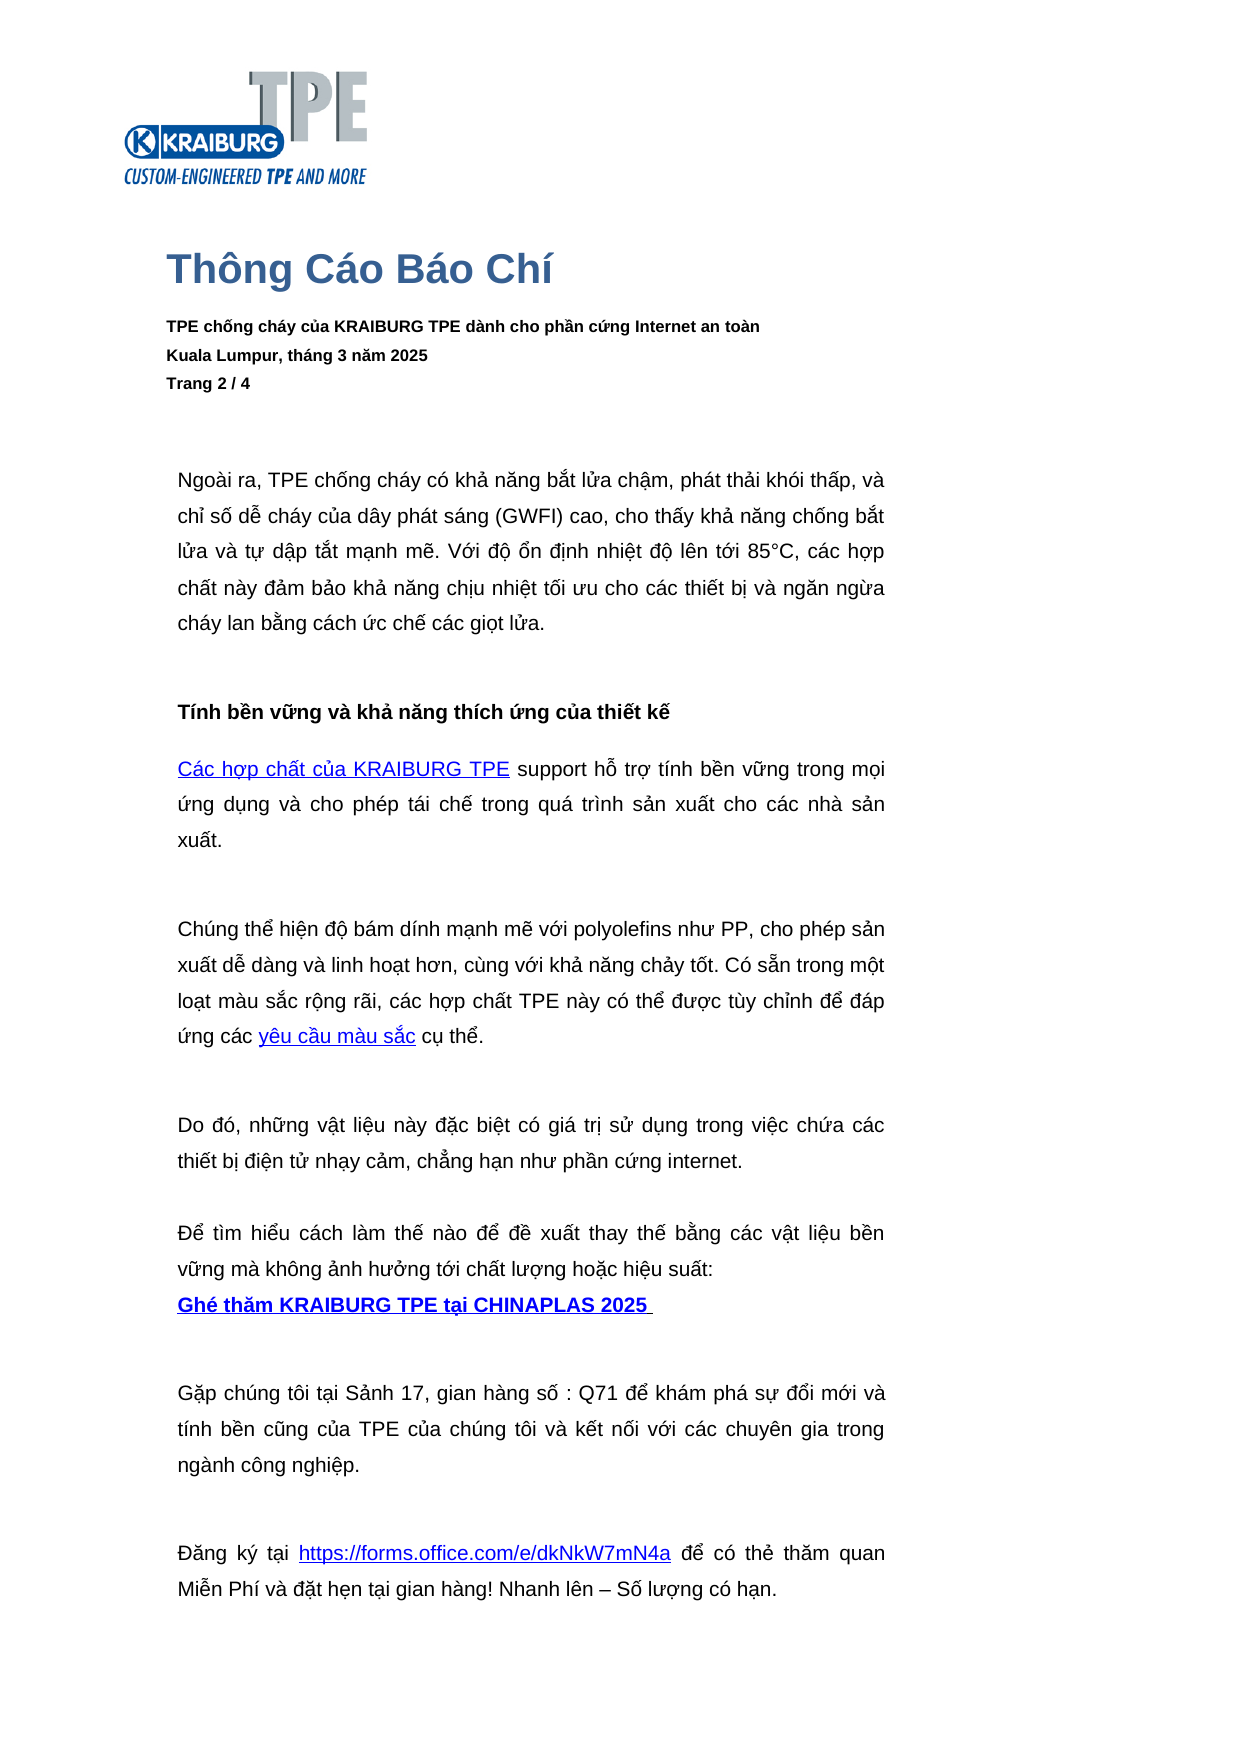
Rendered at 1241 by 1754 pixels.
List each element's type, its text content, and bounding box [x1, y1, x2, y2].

text Tính bền vững và khả năng thích ứng của thiết kế [177, 699, 886, 723]
text Ngoài ra, TPE chống cháy có khả năng bắt lửa chậm, phát thải khói thấp, và chỉ số dễ cháy của dây phát sáng (GWFI) cao, cho thấy khả năng chống bắt lửa và tự dập tắt mạnh mẽ. Với độ ổn định nhiệt độ lên tới 85°C, các hợp chất này đảm bảo khả năng chịu nhiệt tối ưu cho các thiết bị và ngăn ngừa cháy lan bằng cách ức chế các giọt lửa. [177, 467, 886, 635]
text Do đó, những vật liệu này đặc biệt có giá trị sử dụng trong việc chứa các thiết bị điện tử nhạy cảm, chẳng hạn như phần cứng internet. [177, 1113, 886, 1173]
text Để tìm hiểu cách làm thế nào để đề xuất thay thế bằng các vật liệu bền vững mà không ảnh hưởng tới chất lượng hoặc hiệu suất: [177, 1221, 886, 1280]
text Chúng thể hiện độ bám dính mạnh mẽ với polyolefins như PP, cho phép sản xuất dễ dàng và linh hoạt hơn, cùng với khả năng chảy tốt. Có sẵn trong một loạt màu sắc rộng rãi, các hợp chất TPE này có thể được tùy chỉnh để đáp ứng các yêu cầu màu sắc cụ thể. [177, 917, 886, 1048]
text Các hợp chất của KRAIBURG TPE support hỗ trợ tính bền vững trong mọi ứng dụng và cho phép tái chế trong quá trình sản xuất cho các nhà sản xuất. [177, 756, 886, 852]
text Ghé thăm KRAIBURG TPE tại CHINAPLAS 2025 [177, 1292, 886, 1316]
text Gặp chúng tôi tại Sảnh 17, gian hàng số : Q71 để khám phá sự đổi mới và tính bền cũng của TPE của chúng tôi và kết nối với các chuyên gia trong ngành công nghiệp. [177, 1381, 886, 1477]
picture [112, 55, 379, 200]
text Đăng ký tại https://forms.office.com/e/dkNkW7mN4a để có thẻ thăm quan Miễn Phí và đặt hẹn tại gian hàng! Nhanh lên – Số lượng có hạn. [177, 1541, 886, 1601]
